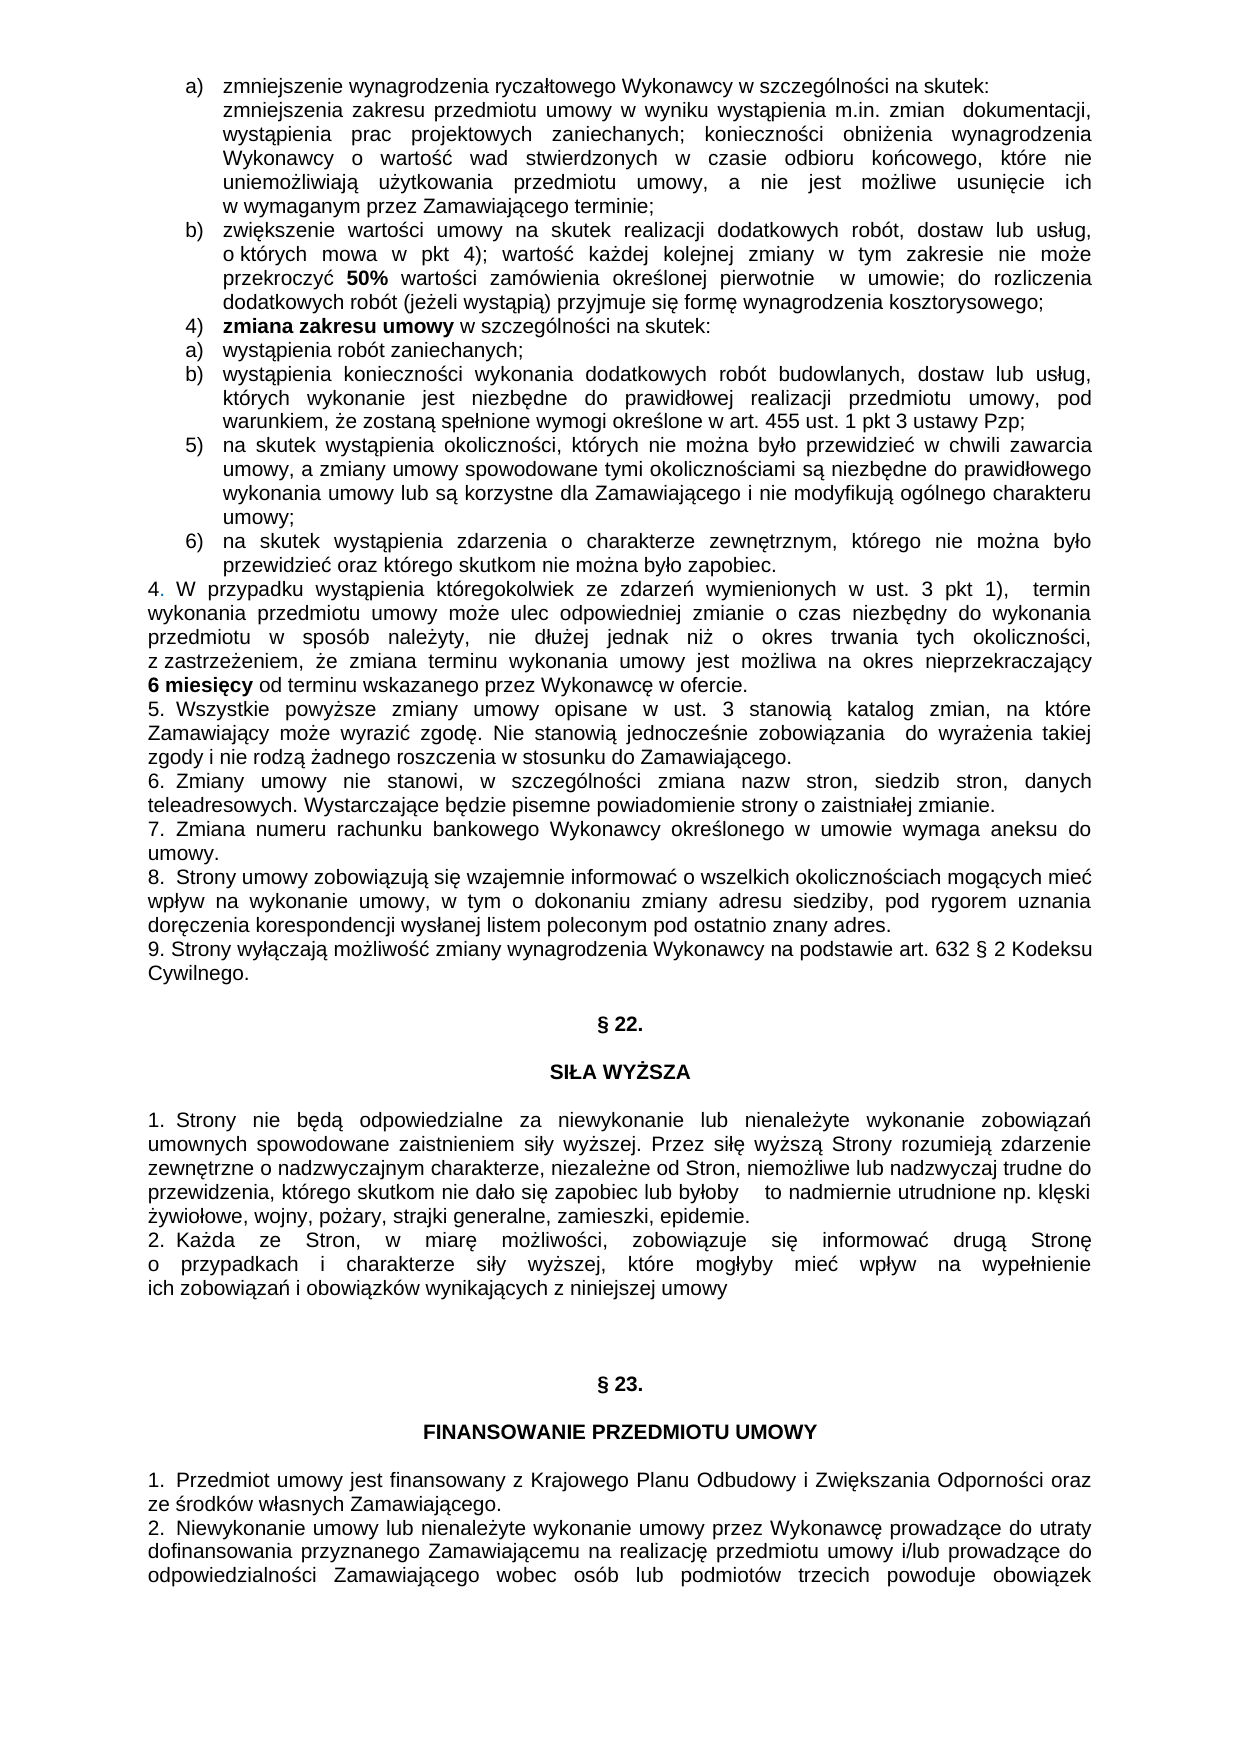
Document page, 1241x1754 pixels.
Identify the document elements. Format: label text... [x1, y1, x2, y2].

list zmiana zakresu umowy w szczególności na skutek: [185, 313, 1093, 337]
list na skutek wystąpienia zdarzenia o charakterze zewnętrznym, którego nie można było przewidzieć oraz którego skutkom nie można było zapobiec. [185, 529, 1093, 577]
text § 23. [148, 1372, 1093, 1396]
text 5. Wszystkie powyższe zmiany umowy opisane w ust. 3 stanowią katalog zmian, na które Zamawiający może wyrazić zgodę. Nie stanowią jednocześnie zobowiązania do wyrażenia takiej zgody i nie rodzą żadnego roszczenia w stosunku do Zamawiającego. [148, 697, 1093, 769]
text 1. Strony nie będą odpowiedzialne za niewykonanie lub nienależyte wykonanie zobowiązań umownych spowodowane zaistnieniem siły wyższej. Przez siłę wyższą Strony rozumieją zdarzenie zewnętrzne o nadzwyczajnym charakterze, niezależne od Stron, niemożliwe lub nadzwyczaj trudne do przewidzenia, którego skutkom nie dało się zapobiec lub byłoby to nadmiernie utrudnione np. klęski żywiołowe, wojny, pożary, strajki generalne, zamieszki, epidemie. [148, 1108, 1093, 1228]
text FINANSOWANIE PRZEDMIOTU UMOWY [148, 1419, 1093, 1443]
text 8. Strony umowy zobowiązują się wzajemnie informować o wszelkich okolicznościach mogących mieć wpływ na wykonanie umowy, w tym o dokonaniu zmiany adresu siedziby, pod rygorem uznania doręczenia korespondencji wysłanej listem poleconym pod ostatnio znany adres. [148, 864, 1093, 936]
text SIŁA WYŻSZA [148, 1060, 1093, 1084]
list zmniejszenia zakresu przedmiotu umowy w wyniku wystąpienia m.in. zmian dokumentacji, wystąpienia prac projektowych zaniechanych; konieczności obniżenia wynagrodzenia Wykonawcy o wartość wad stwierdzonych w czasie odbioru końcowego, które nie uniemożliwiają użytkowania przedmiotu umowy, a nie jest możliwe usunięcie ich w wymaganym przez Zamawiającego terminie; [223, 98, 1093, 218]
list wystąpienia konieczności wykonania dodatkowych robót budowlanych, dostaw lub usług, których wykonanie jest niezbędne do prawidłowej realizacji przedmiotu umowy, pod warunkiem, że zostaną spełnione wymogi określone w art. 455 ust. 1 pkt 3 ustawy Pzp; [185, 361, 1093, 433]
text 2. Każda ze Stron, w miarę możliwości, zobowiązuje się informować drugą Stronę o przypadkach i charakterze siły wyższej, które mogłyby mieć wpływ na wypełnienie ich zobowiązań i obowiązków wynikających z niniejszej umowy [148, 1228, 1093, 1300]
list zwiększenie wartości umowy na skutek realizacji dodatkowych robót, dostaw lub usług, o których mowa w pkt 4); wartość każdej kolejnej zmiany w tym zakresie nie może przekroczyć 50% wartości zamówienia określonej pierwotnie w umowie; do rozliczenia dodatkowych robót (jeżeli wystąpią) przyjmuje się formę wynagrodzenia kosztorysowego; [185, 218, 1093, 313]
text § 22. [148, 1012, 1093, 1036]
list zmniejszenie wynagrodzenia ryczałtowego Wykonawcy w szczególności na skutek: [185, 74, 1093, 98]
text 7. Zmiana numeru rachunku bankowego Wykonawcy określonego w umowie wymaga aneksu do umowy. [148, 817, 1093, 864]
list na skutek wystąpienia okoliczności, których nie można było przewidzieć w chwili zawarcia umowy, a zmiany umowy spowodowane tymi okolicznościami są niezbędne do prawidłowego wykonania umowy lub są korzystne dla Zamawiającego i nie modyfikują ogólnego charakteru umowy; [185, 433, 1093, 529]
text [148, 1515, 1093, 1587]
text 1. Przedmiot umowy jest finansowany z Krajowego Planu Odbudowy i Zwiększania Odporności oraz ze środków własnych Zamawiającego. [148, 1467, 1093, 1515]
text 6. Zmiany umowy nie stanowi, w szczególności zmiana nazw stron, siedzib stron, danych teleadresowych. Wystarczające będzie pisemne powiadomienie strony o zaistniałej zmianie. [148, 769, 1093, 817]
text 9. Strony wyłączają możliwość zmiany wynagrodzenia Wykonawcy na podstawie art. 632 § 2 Kodeksu Cywilnego. [148, 936, 1093, 984]
text 4. W przypadku wystąpienia któregokolwiek ze zdarzeń wymienionych w ust. 3 pkt 1), termin wykonania przedmiotu umowy może ulec odpowiedniej zmianie o czas niezbędny do wykonania przedmiotu w sposób należyty, nie dłużej jednak niż o okres trwania tych okoliczności, z zastrzeżeniem, że zmiana terminu wykonania umowy jest możliwa na okres nieprzekraczający 6 miesięcy od terminu wskazanego przez Wykonawcę w ofercie. [148, 577, 1093, 697]
list wystąpienia robót zaniechanych; [185, 337, 1093, 361]
